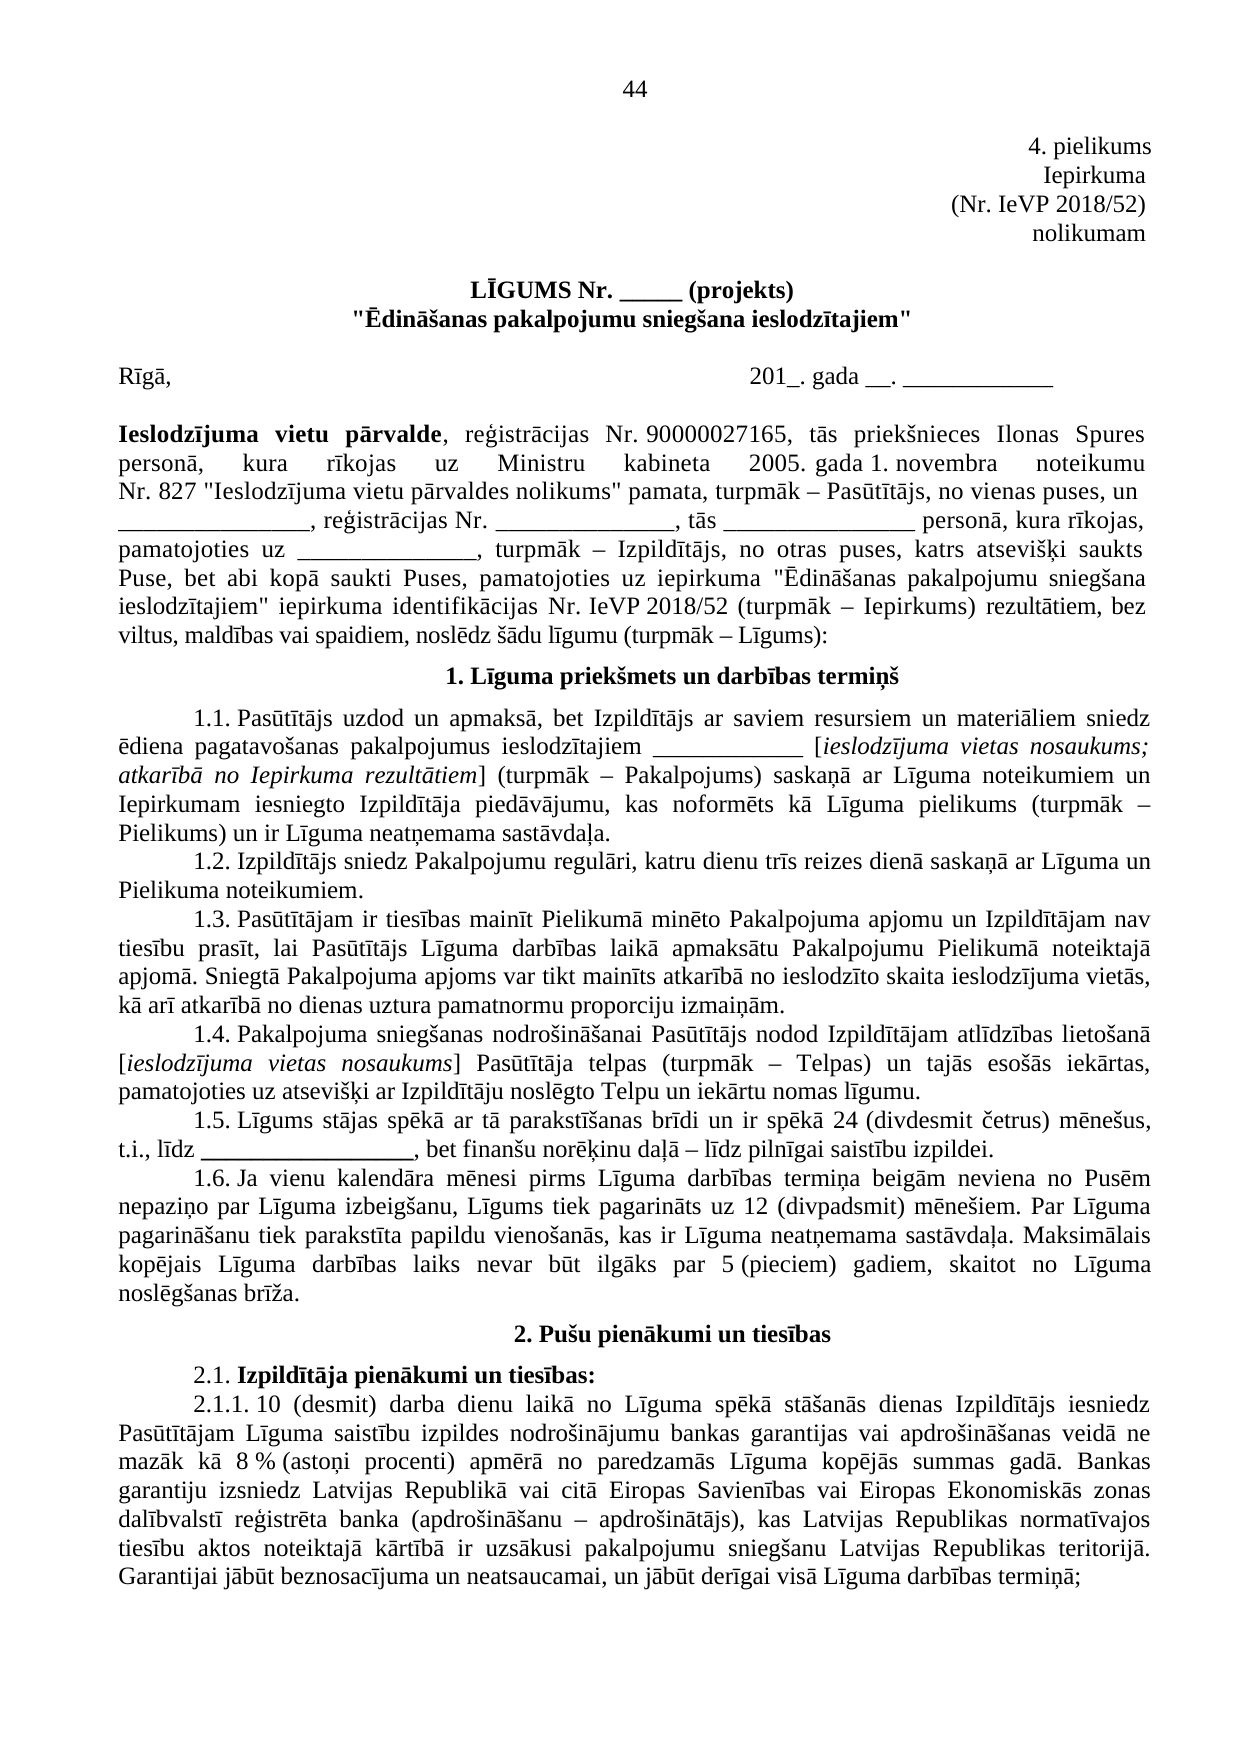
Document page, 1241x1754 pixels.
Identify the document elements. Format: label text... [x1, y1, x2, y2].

text 1.1. Pasūtītājs uzdod un apmaksā, bet Izpildītājs ar saviem resursiem un materiāliem sniedz ēdiena pagatavošanas pakalpojumus ieslodzītajiem ____________ [ieslodzījuma vietas nosaukums; atkarībā no Iepirkuma rezultātiem] (turpmāk – Pakalpojums) saskaņā ar Līguma noteikumiem un Iepirkumam iesniegto Izpildītāja piedāvājumu, kas noformēts kā Līguma pielikums (turpmāk – Pielikums) un ir Līguma neatņemama sastāvdaļa. [118, 703, 1152, 846]
text 2.1. Izpildītāja pienākumi un tiesības: [118, 1360, 1152, 1389]
text Rīgā, 201_. gada __. ____________ [118, 361, 1146, 390]
text 1.3. Pasūtītājam ir tiesības mainīt Pielikumā minēto Pakalpojuma apjomu un Izpildītājam nav tiesību prasīt, lai Pasūtītājs Līguma darbības laikā apmaksātu Pakalpojumu Pielikumā noteiktajā apjomā. Sniegtā Pakalpojuma apjoms var tikt mainīts atkarībā no ieslodzīto skaita ieslodzījuma vietās, kā arī atkarībā no dienas uztura pamatnormu proporciju izmaiņām. [118, 904, 1152, 1019]
text 1.2. Izpildītājs sniedz Pakalpojumu regulāri, katru dienu trīs reizes dienā saskaņā ar Līguma un Pielikuma noteikumiem. [118, 846, 1152, 904]
text 2. Pušu pienākumi un tiesības [118, 1319, 1152, 1348]
text 2.1.1. 10 (desmit) darba dienu laikā no Līguma spēkā stāšanās dienas Izpildītājs iesniedz Pasūtītājam Līguma saistību izpildes nodrošinājumu bankas garantijas vai apdrošināšanas veidā ne mazāk kā 8 % (astoņi procenti) apmērā no paredzamās Līguma kopējās summas gadā. Bankas garantiju izsniedz Latvijas Republikā vai citā Eiropas Savienības vai Eiropas Ekonomiskās zonas dalībvalstī reģistrēta banka (apdrošināšanu – apdrošinātājs), kas Latvijas Republikas normatīvajos tiesību aktos noteiktajā kārtībā ir uzsākusi pakalpojumu sniegšanu Latvijas Republikas teritorijā. Garantijai jābūt beznosacījuma un neatsaucamai, un jābūt derīgai visā Līguma darbības termiņā; [118, 1389, 1152, 1590]
text (Nr. IeVP 2018/52) [118, 189, 1146, 218]
text nolikumam [118, 218, 1146, 246]
text 4. pielikums [118, 131, 1152, 160]
text 1.4. Pakalpojuma sniegšanas nodrošināšanai Pasūtītājs nodod Izpildītājam atlīdzības lietošanā [ieslodzījuma vietas nosaukums] Pasūtītāja telpas (turpmāk – Telpas) un tajās esošās iekārtas, pamatojoties uz atsevišķi ar Izpildītāju noslēgto Telpu un iekārtu nomas līgumu. [118, 1019, 1152, 1105]
text 1. Līguma priekšmets un darbības termiņš [118, 661, 1152, 690]
text LĪGUMS Nr. _____ (projekts) [118, 275, 1146, 304]
text 1.5. stājas spēkā ar tā parakstīšanas brīdi un ir spēkā 24 (divdesmit četrus) mēnešus, t.i., līdz _________________, bet finanšu norēķinu daļā – līdz pilnīgai saistību izpildei. [118, 1105, 1152, 1163]
text _______________, reģistrācijas Nr. ______________, tās _______________ personā, kura rīkojas, pamatojoties uz ______________, turpmāk – Izpildītājs, no otras puses, katrs atsevišķi saukts Puse, bet abi kopā saukti Puses, pamatojoties uz iepirkuma "Ēdināšanas pakalpojumu sniegšana ieslodzītajiem" iepirkuma identifikācijas Nr. IeVP 2018/52 (turpmāk – Iepirkums) rezultātiem, bez viltus, maldības vai spaidiem, noslēdz šādu līgumu (turpmāk – Līgums): [118, 505, 1146, 649]
text "Ēdināšanas pakalpojumu sniegšana ieslodzītajiem" [118, 304, 1146, 333]
text Ieslodzījuma vietu pārvalde, reģistrācijas Nr. 90000027165, tās priekšnieces Ilonas Spures personā, kura rīkojas uz Ministru kabineta 2005. gada 1. novembra noteikumu Nr. 827 "Ieslodzījuma vietu pārvaldes nolikums" pamata, turpmāk – Pasūtītājs, no vienas puses, un [118, 419, 1146, 505]
text 1.6. Ja vienu kalendāra mēnesi pirms Līguma darbības termiņa beigām neviena no Pusēm nepaziņo par Līguma izbeigšanu, Līgums tiek pagarināts uz 12 (divpadsmit) mēnešiem. Par Līguma pagarināšanu tiek parakstīta papildu vienošanās, kas ir Līguma neatņemama sastāvdaļa. Maksimālais kopējais Līguma darbības laiks nevar būt ilgāks par 5 (pieciem) gadiem, skaitot no Līguma noslēgšanas brīža. [118, 1163, 1152, 1306]
text Iepirkuma [118, 160, 1146, 189]
